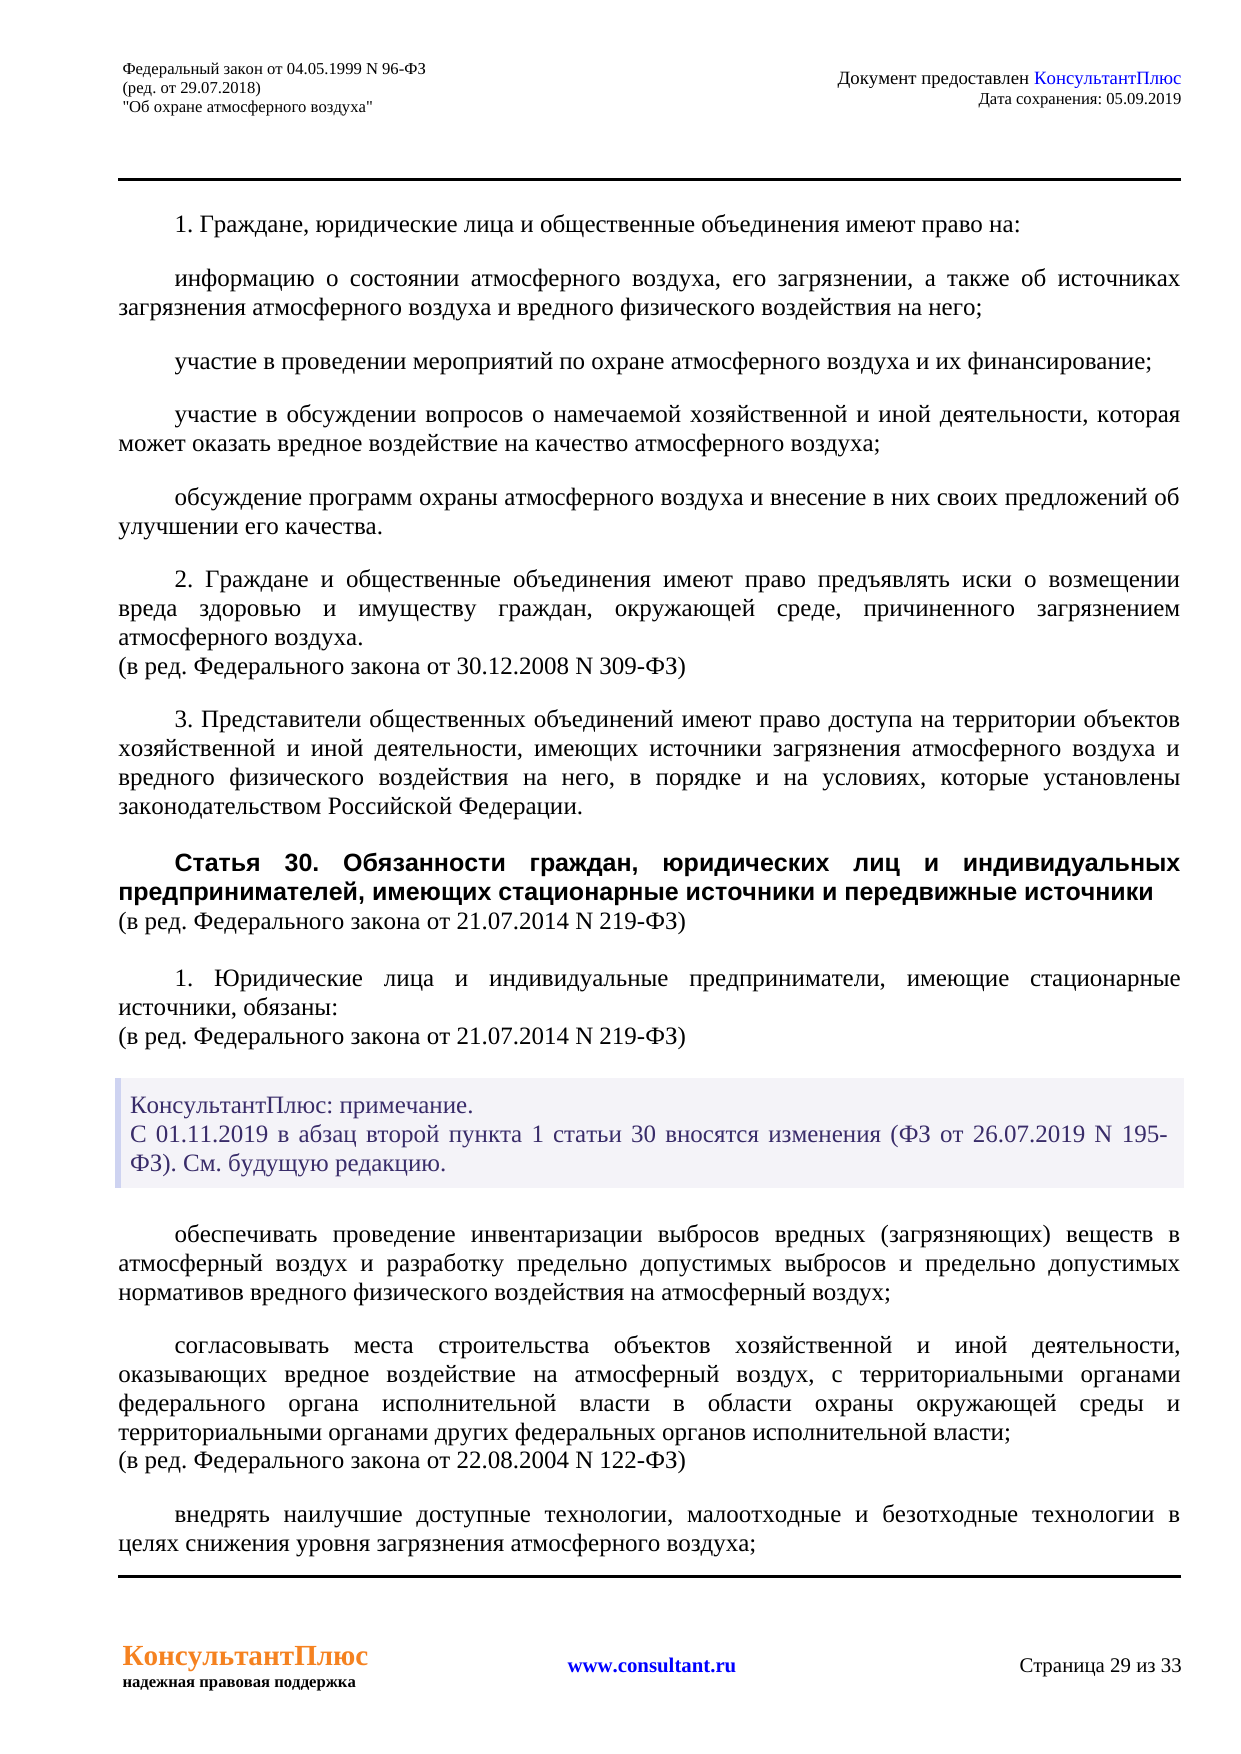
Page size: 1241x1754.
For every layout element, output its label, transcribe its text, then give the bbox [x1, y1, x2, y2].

text (в ред. Федерального закона от 21.07.2014 N 219-ФЗ) [118, 906, 1181, 934]
text (в ред. Федерального закона от 22.08.2004 N 122-ФЗ) [118, 1446, 1181, 1474]
text 2. Граждане и общественные объединения имеют право предъявлять иски о возмещении вреда здоровью и имуществу граждан, окружающей среде, причиненного загрязнением атмосферного воздуха. [118, 564, 1181, 651]
text обсуждение программ охраны атмосферного воздуха и внесение в них своих предложений об улучшении его качества. [118, 482, 1181, 539]
text внедрять наилучшие доступные технологии, малоотходные и безотходные технологии в целях снижения уровня загрязнения атмосферного воздуха; [118, 1499, 1181, 1557]
text участие в проведении мероприятий по охране атмосферного воздуха и их финансирование; [118, 346, 1181, 374]
text 1. Юридические лица и индивидуальные предприниматели, имеющие стационарные источники, обязаны: [118, 963, 1181, 1021]
text (в ред. Федерального закона от 30.12.2008 N 309-ФЗ) [118, 651, 1181, 679]
text согласовывать места строительства объектов хозяйственной и иной деятельности, оказывающих вредное воздействие на атмосферный воздух, с территориальными органами федерального органа исполнительной власти в области охраны окружающей среды и территориальными органами других федеральных органов исполнительной власти; [118, 1331, 1181, 1446]
title Статья 30. Обязанности граждан, юридических лиц и индивидуальных предпринимателей, имеющих стационарные источники и передвижные источники [118, 848, 1181, 906]
text 3. Представители общественных объединений имеют право доступа на территории объектов хозяйственной и иной деятельности, имеющих источники загрязнения атмосферного воздуха и вредного физического воздействия на него, в порядке и на условиях, которые установлены законодательством Российской Федерации. [118, 704, 1181, 819]
text участие в обсуждении вопросов о намечаемой хозяйственной и иной деятельности, которая может оказать вредное воздействие на качество атмосферного воздуха; [118, 399, 1181, 457]
text информацию о состоянии атмосферного воздуха, его загрязнении, а также об источниках загрязнения атмосферного воздуха и вредного физического воздействия на него; [118, 263, 1181, 321]
text (в ред. Федерального закона от 21.07.2014 N 219-ФЗ) [118, 1021, 1181, 1049]
text 1. Граждане, юридические лица и общественные объединения имеют право на: [118, 209, 1181, 238]
text обеспечивать проведение инвентаризации выбросов вредных (загрязняющих) веществ в атмосферный воздух и разработку предельно допустимых выбросов и предельно допустимых нормативов вредного физического воздействия на атмосферный воздух; [118, 1219, 1181, 1306]
table_header КонсультантПлюс: примечание. С 01.11.2019 в абзац второй пункта 1 статьи 30 вносятся изменения (ФЗ от 26.07.2019 N 195-ФЗ). См. будущую редакцию. [121, 1078, 1178, 1188]
